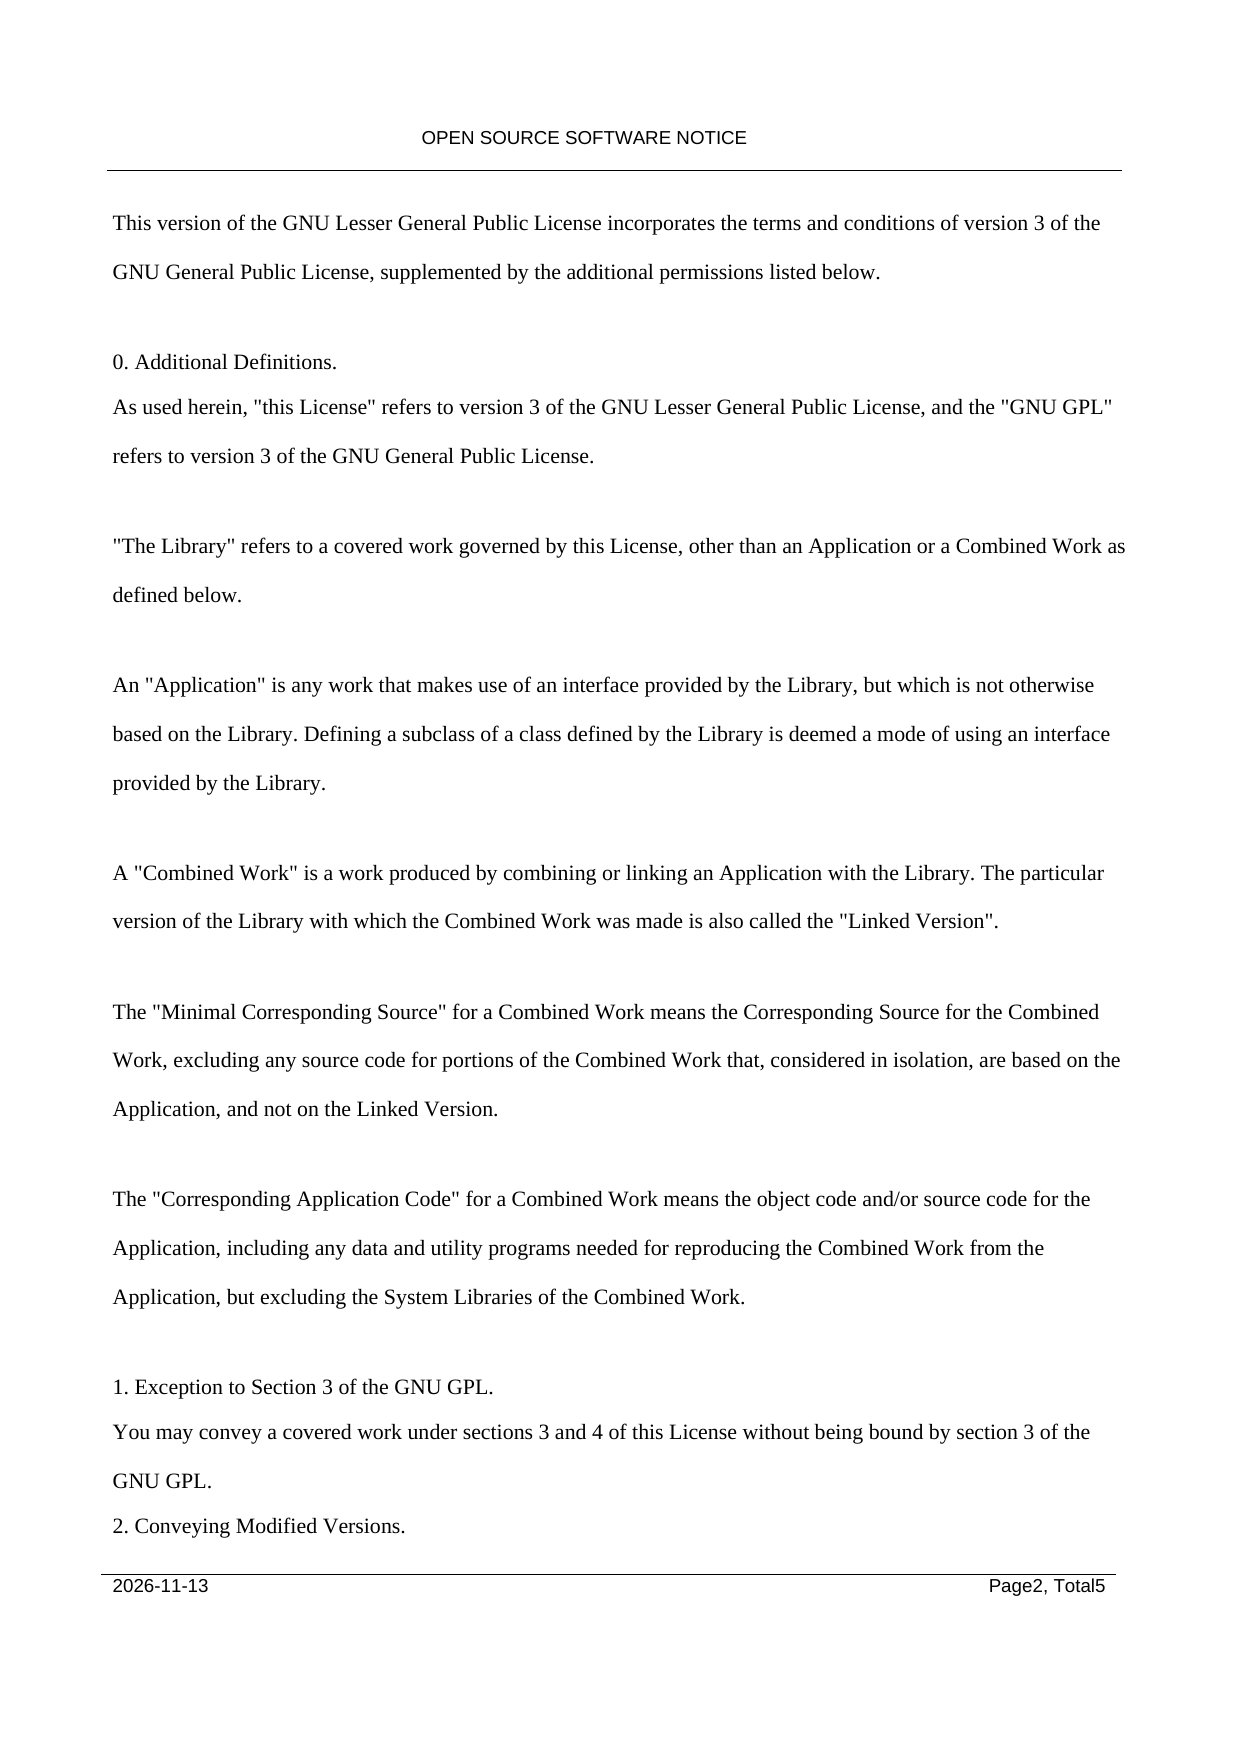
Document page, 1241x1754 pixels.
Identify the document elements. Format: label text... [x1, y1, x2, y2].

text As used herein, "this License" refers to version 3 of the GNU Lesser General Public License, and the "GNU GPL" refers to version 3 of the GNU General Public License. [112, 390, 1128, 472]
text The "Minimal Corresponding Source" for a Combined Work means the Corresponding Source for the Combined Work, excluding any source code for portions of the Combined Work that, considered in isolation, are based on the Application, and not on the Linked Version. [112, 995, 1128, 1125]
text 2. Conveying Modified Versions. [112, 1509, 1128, 1542]
text The "Corresponding Application Code" for a Combined Work means the object code and/or source code for the Application, including any data and utility programs needed for reproducing the Combined Work from the Application, but excluding the System Libraries of the Combined Work. [112, 1183, 1128, 1313]
text This version of the GNU Lesser General Public License incorporates the terms and conditions of version 3 of the GNU General Public License, supplemented by the additional permissions listed below. [112, 206, 1128, 288]
text You may convey a covered work under sections 3 and 4 of this License without being bound by section 3 of the GNU GPL. [112, 1416, 1128, 1497]
text "The Library" refers to a covered work governed by this License, other than an Application or a Combined Work as defined below. [112, 529, 1128, 611]
text 1. Exception to Section 3 of the GNU GPL. [112, 1370, 1128, 1403]
text 0. Additional Definitions. [112, 345, 1128, 378]
text An "Application" is any work that makes use of an interface provided by the Library, but which is not otherwise based on the Library. Defining a subclass of a class defined by the Library is deemed a mode of using an interface provided by the Library. [112, 668, 1128, 798]
text A "Combined Work" is a work produced by combining or linking an Application with the Library. The particular version of the Library with which the Combined Work was made is also called the "Linked Version". [112, 856, 1128, 937]
